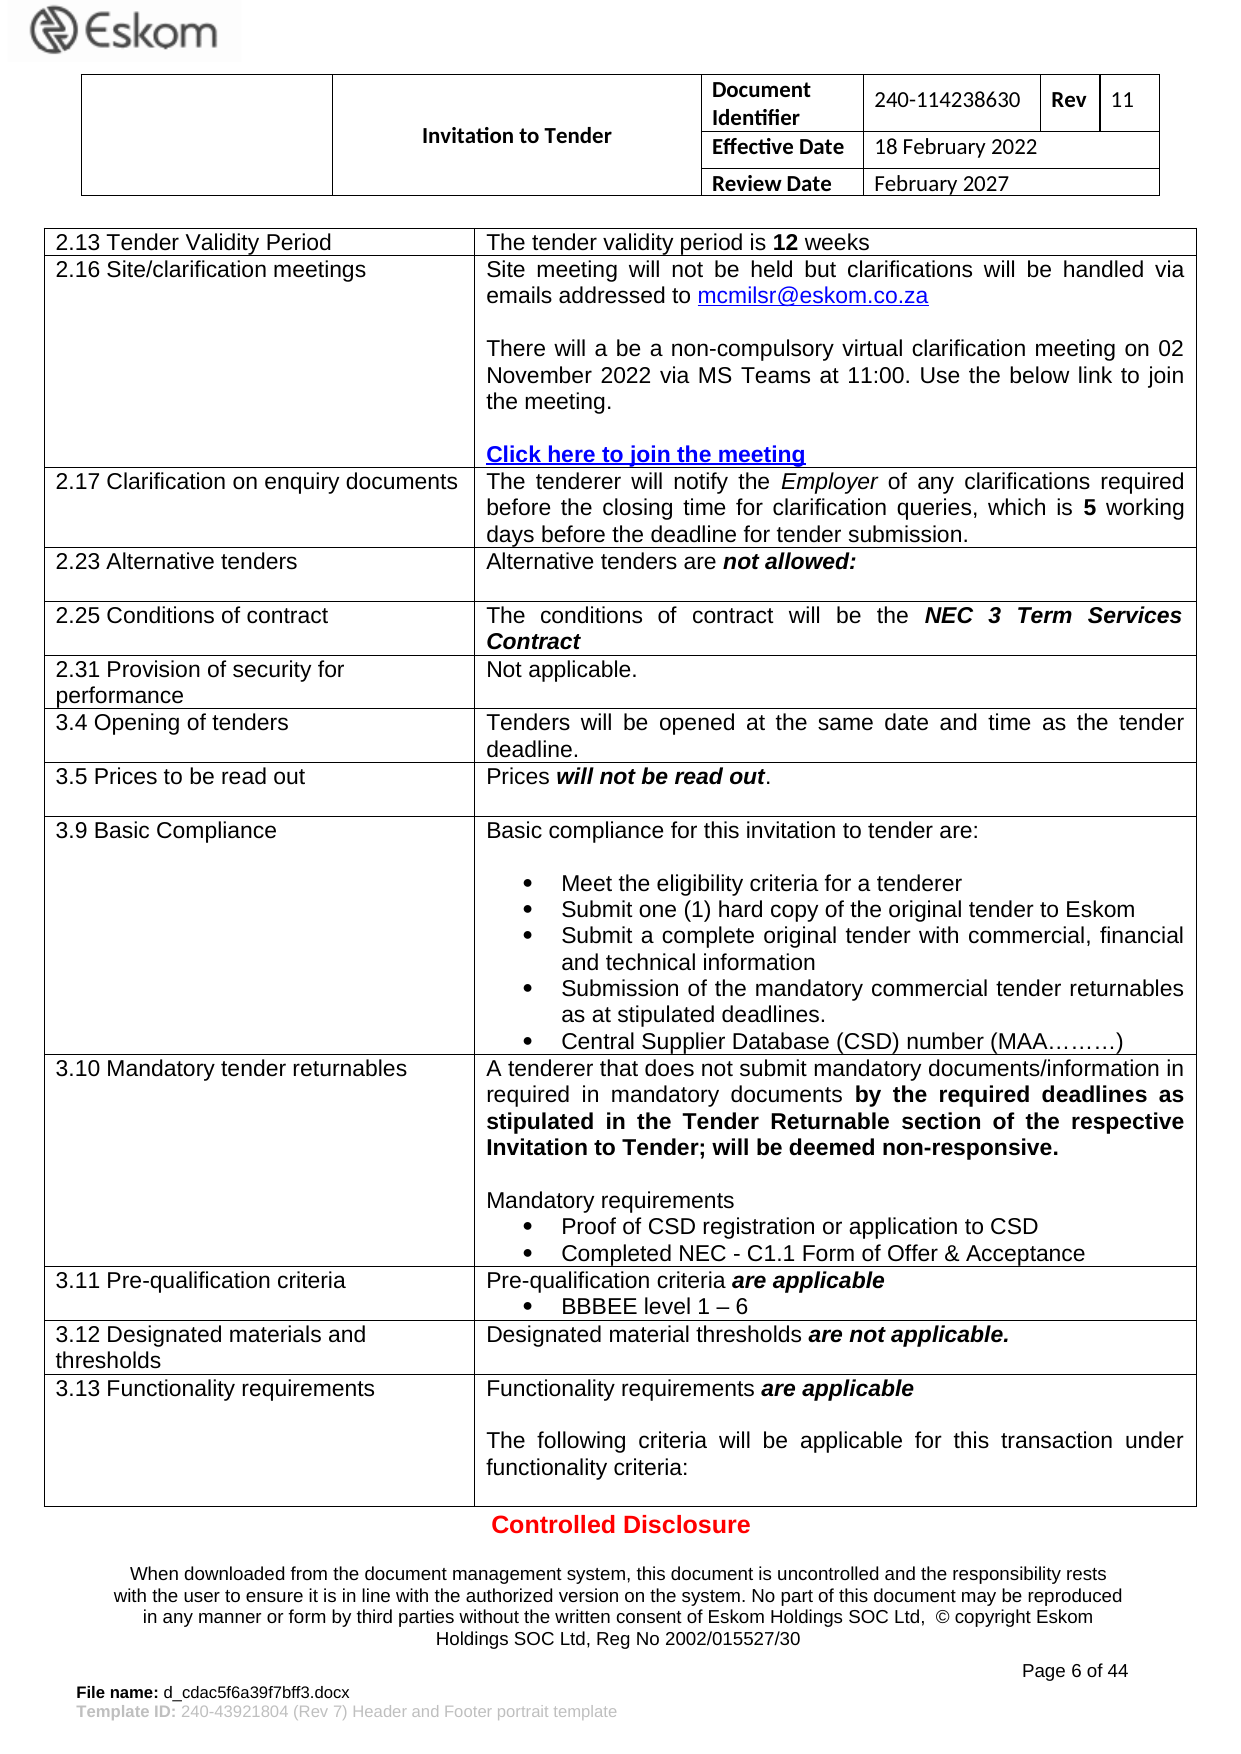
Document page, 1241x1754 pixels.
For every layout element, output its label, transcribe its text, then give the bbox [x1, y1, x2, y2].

table_cell Not applicable. [475, 656, 1196, 708]
table_cell Alternative tenders are not allowed: [475, 548, 1196, 601]
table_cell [475, 1375, 1196, 1506]
table_cell 3.12 Designated materials and thresholds [45, 1321, 474, 1373]
table_cell Site meeting will not be held but clarifications will be handled via emails addressed to mcmilsr@eskom.co.za There will a be a non-compulsory virtual clarification meeting on 02 November 2022 via MS Teams at 11:00. Use the below link to join the meeting. Click here to join the meeting [475, 256, 1196, 467]
table_cell Pre-qualification criteria are applicable BBBEE level 1 – 6 [475, 1267, 1196, 1320]
table_cell Designated material thresholds are not applicable. [475, 1321, 1196, 1373]
table_cell The tender validity period is 12 weeks [475, 229, 1196, 255]
table_cell Prices will not be read out. [475, 763, 1196, 816]
table_cell The tenderer will notify the Employer of any clarifications required before the closing time for clarification queries, which is 5 working days before the deadline for tender submission. [475, 468, 1196, 547]
table_cell 3.4 Opening of tenders [45, 709, 474, 762]
table_cell Tenders will be opened at the same date and time as the tender deadline. [475, 709, 1196, 762]
table_cell 2.23 Alternative tenders [45, 548, 474, 601]
table_cell 2.16 Site/clarification meetings [45, 256, 474, 467]
table_cell 3.9 Basic Compliance [45, 817, 474, 1054]
table_cell A tenderer that does not submit mandatory documents/information in required in mandatory documents by the required deadlines as stipulated in the Tender Returnable section of the respective Invitation to Tender; will be deemed non-responsive. Mandatory requirements Proof of CSD registration or application to CSD Completed NEC - C1.1 Form of Offer & Acceptance [475, 1055, 1196, 1266]
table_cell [45, 1375, 474, 1506]
table_cell 3.5 Prices to be read out [45, 763, 474, 816]
table_cell 2.25 Conditions of contract [45, 602, 474, 654]
table_cell 3.11 Pre-qualification criteria [45, 1267, 474, 1320]
table_cell 3.10 Mandatory tender returnables [45, 1055, 474, 1266]
table_cell 2.17 Clarification on enquiry documents [45, 468, 474, 547]
table_cell Basic compliance for this invitation to tender are: Meet the eligibility criteria for a tenderer Submit one (1) hard copy of the original tender to Eskom Submit a complete original tender with commercial, financial and technical information Submission of the mandatory commercial tender returnables as at stipulated deadlines. Central Supplier Database (CSD) number (MAA………) [475, 817, 1196, 1054]
table_cell The conditions of contract will be the NEC 3 Term Services Contract [475, 602, 1196, 654]
table_cell 2.31 Provision of security for performance [45, 656, 474, 708]
table_cell 2.13 Tender Validity Period [45, 229, 474, 255]
